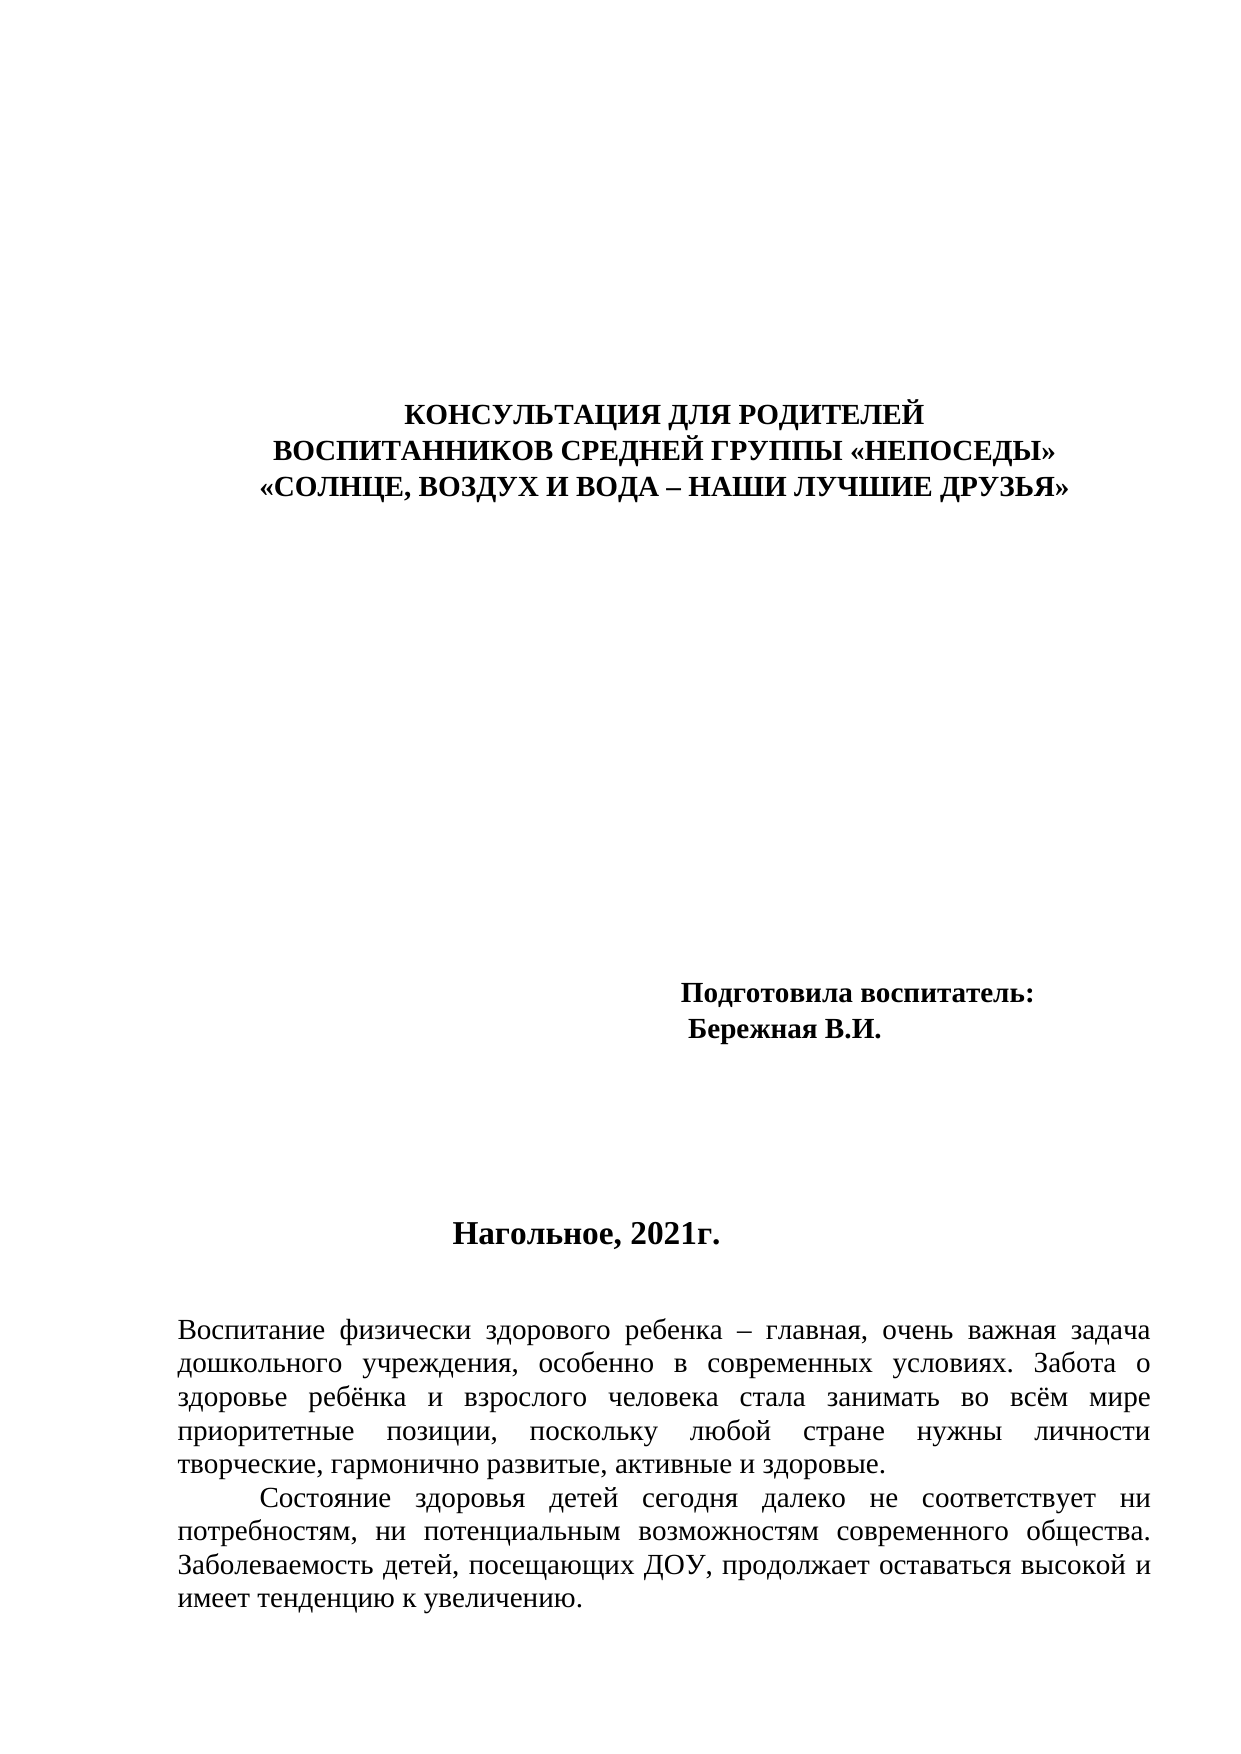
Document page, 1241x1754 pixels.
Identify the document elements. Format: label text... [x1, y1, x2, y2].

text ВОСПИТАННИКОВ СРЕДНЕЙ ГРУППЫ «НЕПОСЕДЫ» [177, 433, 1152, 467]
text КОНСУЛЬТАЦИЯ ДЛЯ РОДИТЕЛЕЙ [177, 397, 1152, 431]
text Подготовила воспитатель: [177, 975, 1152, 1009]
text Состояние здоровья детей сегодня далеко не соответствует ни потребностям, ни потенциальным возможностям современного общества. Заболеваемость детей, посещающих ДОУ, продолжает оставаться высокой и имеет тенденцию к увеличению. [177, 1480, 1152, 1614]
text Бережная В.И. [177, 1012, 1152, 1045]
text Нагольное, 2021г. [177, 1213, 1152, 1251]
text «СОЛНЦЕ, ВОЗДУХ И ВОДА – НАШИ ЛУЧШИЕ ДРУЗЬЯ» [177, 469, 1152, 503]
text Воспитание физически здорового ребенка – главная, очень важная задача дошкольного учреждения, особенно в современных условиях. Забота о здоровье ребёнка и взрослого человека стала занимать во всём мире приоритетные позиции, поскольку любой стране нужны личности творческие, гармонично развитые, активные и здоровые. [177, 1312, 1152, 1480]
